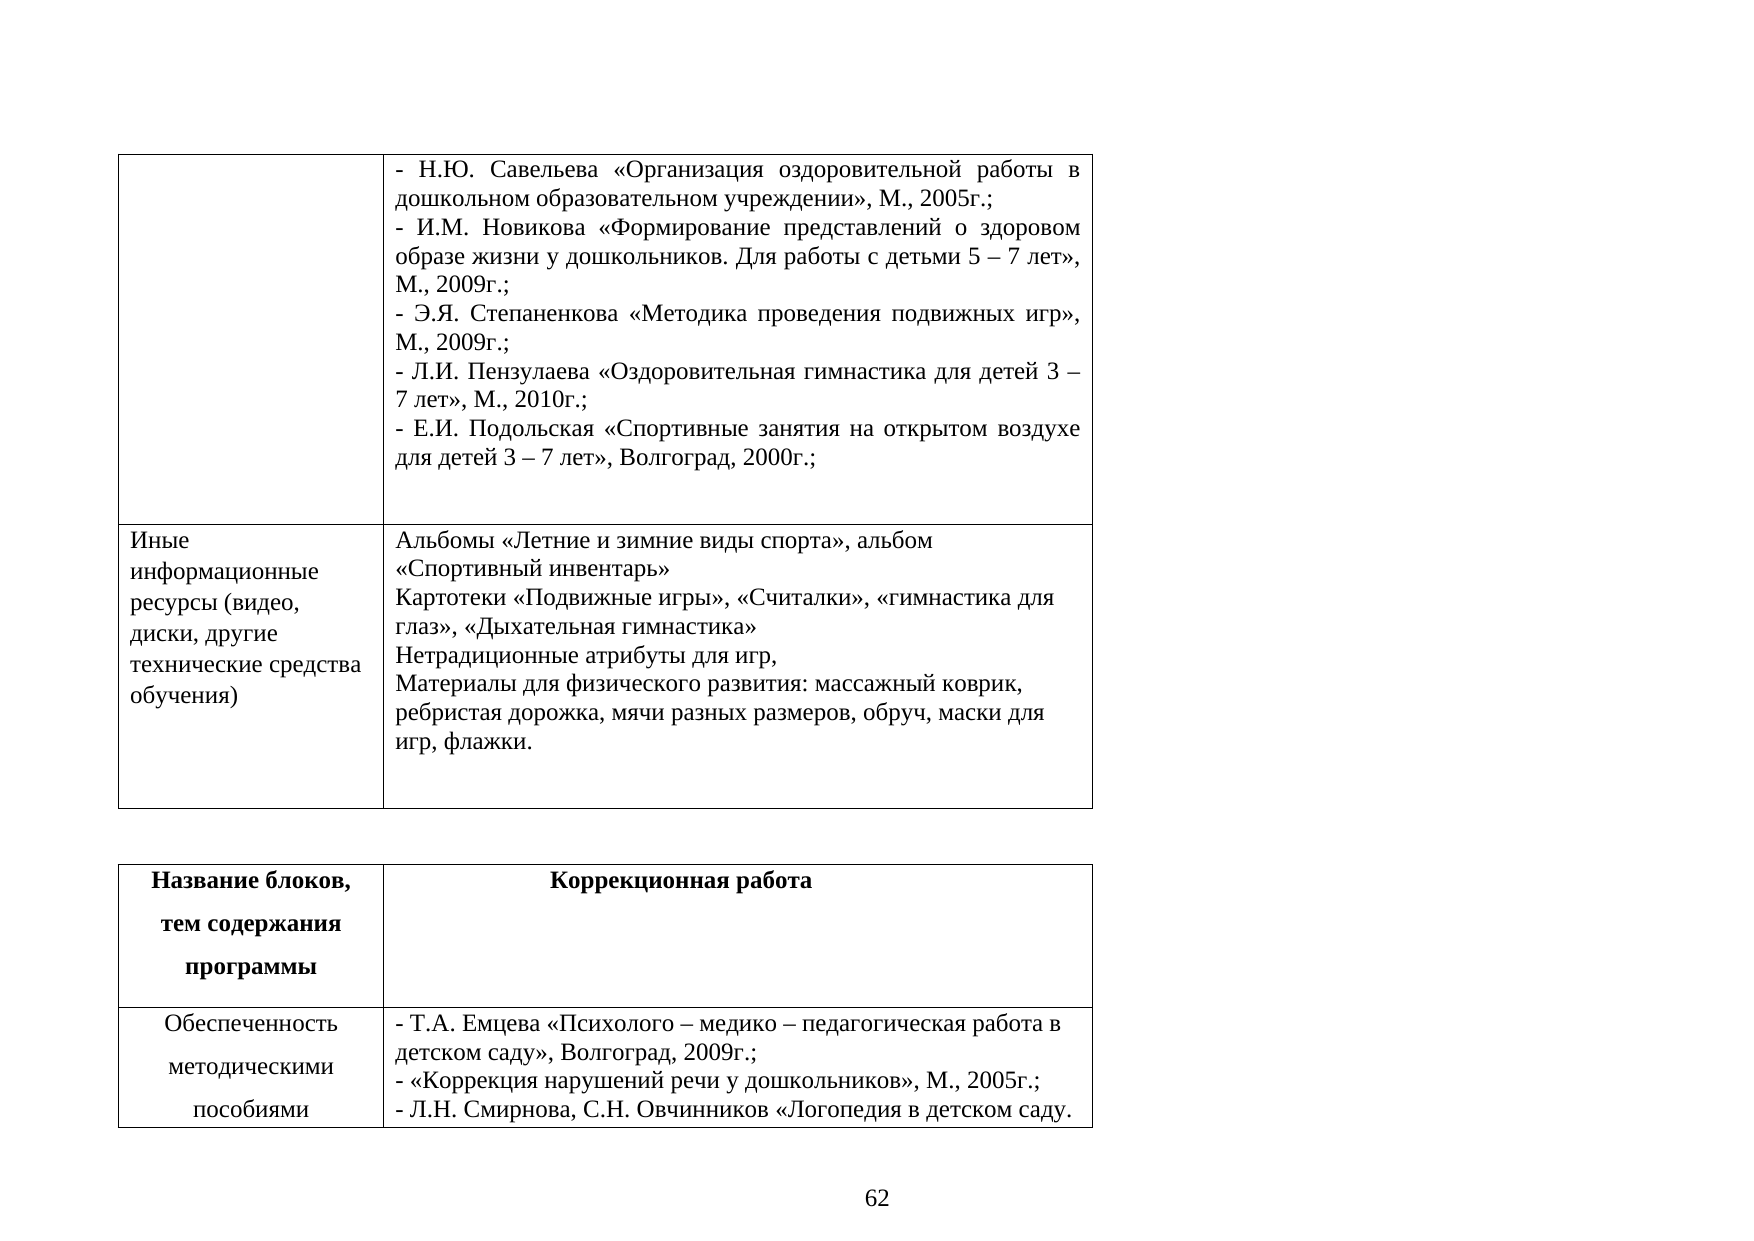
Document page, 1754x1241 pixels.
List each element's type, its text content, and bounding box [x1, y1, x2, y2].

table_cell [384, 1008, 1092, 1127]
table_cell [384, 155, 1092, 524]
table_cell Иные информационные ресурсы (видео, диски, другие технические средства обучения) [119, 525, 383, 807]
table_cell Альбомы «Летние и зимние виды спорта», альбом «Спортивный инвентарь» Картотеки «Подвижные игры», «Считалки», «гимнастика для глаз», «Дыхательная гимнастика» Нетрадиционные атрибуты для игр, Материалы для физического развития: массажный коврик, ребристая дорожка, мячи разных размеров, обруч, маски для игр, флажки. [384, 525, 1092, 807]
table_header Коррекционная работа [384, 865, 1092, 1007]
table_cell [119, 1008, 383, 1127]
table_header Название блоков, тем содержания программы [119, 865, 383, 1007]
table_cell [119, 155, 383, 524]
